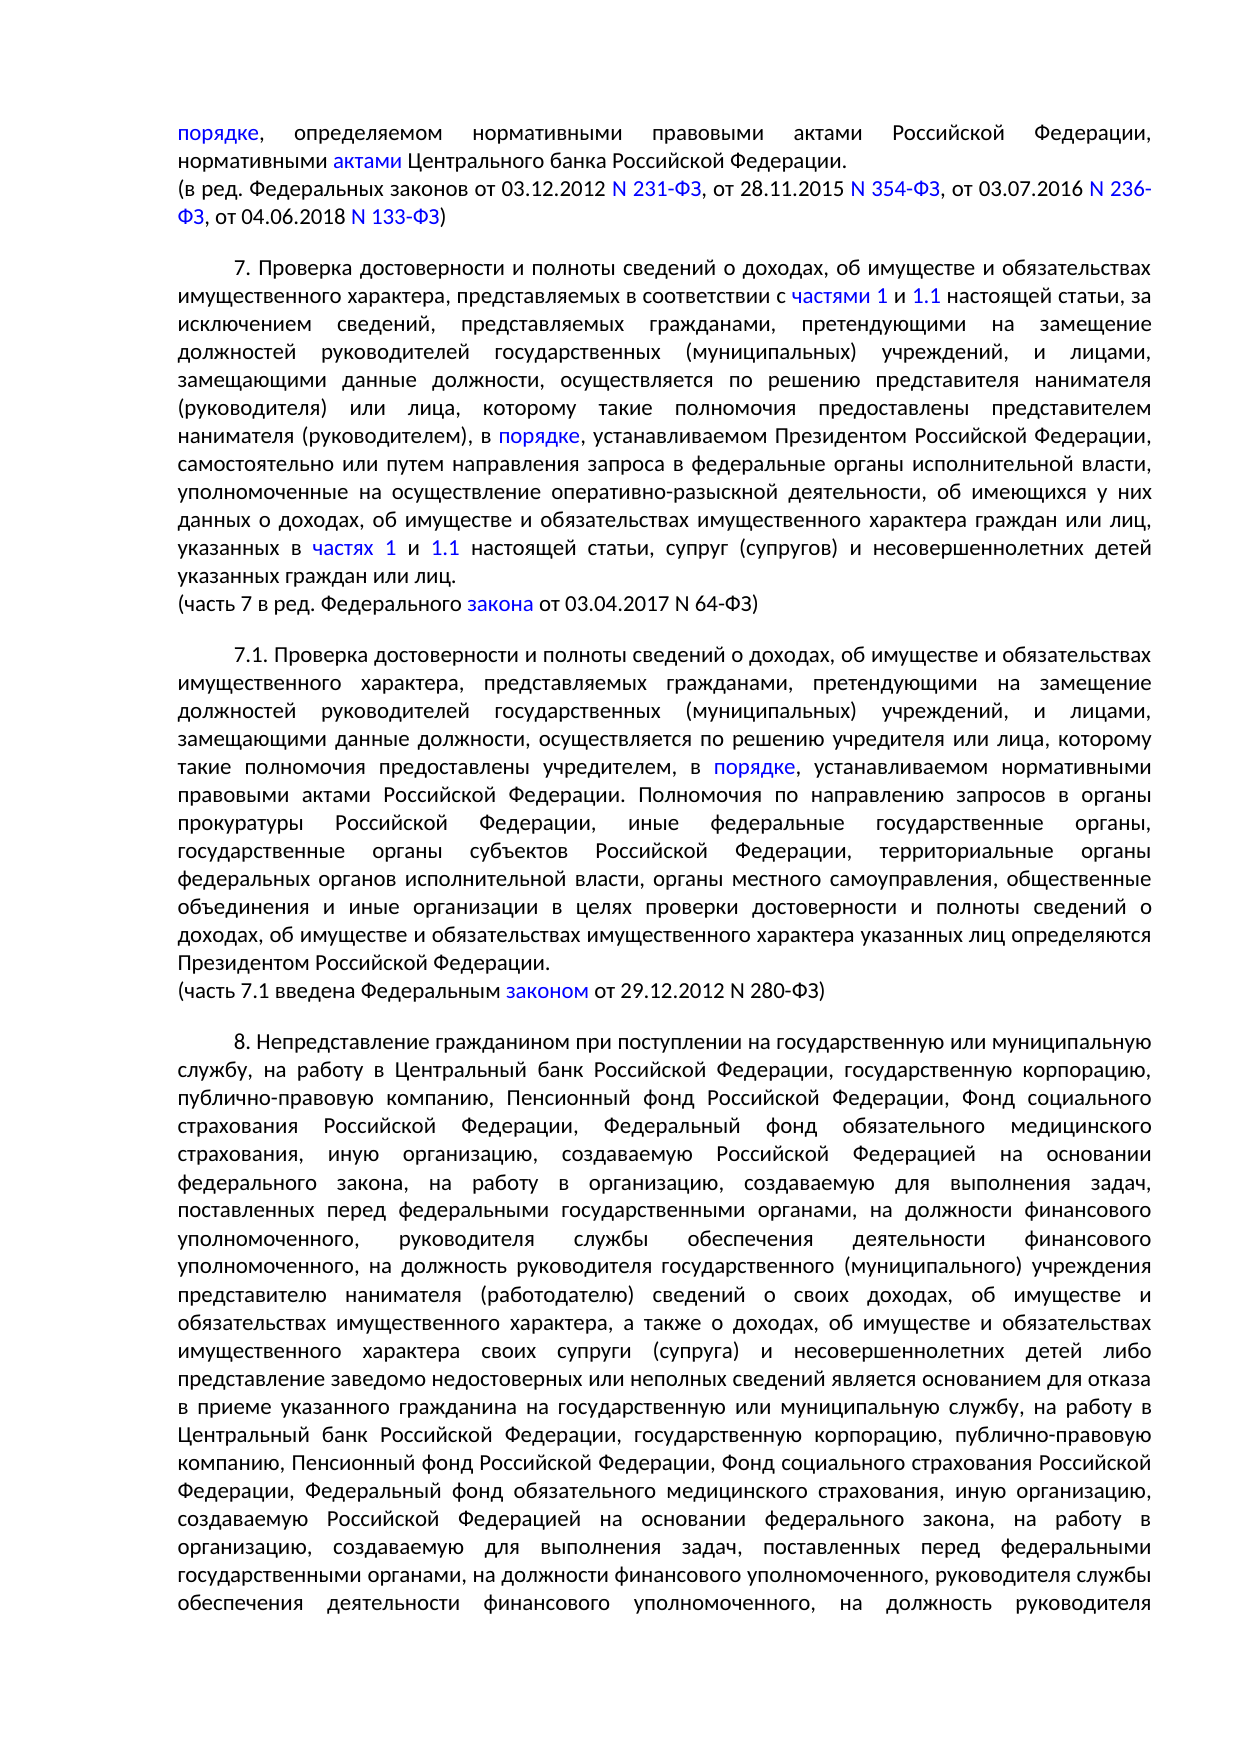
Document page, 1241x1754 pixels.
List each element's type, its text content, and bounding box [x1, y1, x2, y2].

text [177, 118, 1152, 174]
text (часть 7 в ред. Федерального закона от 03.04.2017 N 64-ФЗ) [177, 589, 1152, 617]
text 7. Проверка достоверности и полноты сведений о доходах, об имуществе и обязательствах имущественного характера, представляемых в соответствии с частями 1 и 1.1 настоящей статьи, за исключением сведений, представляемых гражданами, претендующими на замещение должностей руководителей государственных (муниципальных) учреждений, и лицами, замещающими данные должности, осуществляется по решению представителя нанимателя (руководителя) или лица, которому такие полномочия предоставлены представителем нанимателя (руководителем), в порядке, устанавливаемом Президентом Российской Федерации, самостоятельно или путем направления запроса в федеральные органы исполнительной власти, уполномоченные на осуществление оперативно-разыскной деятельности, об имеющихся у них данных о доходах, об имуществе и обязательствах имущественного характера граждан или лиц, указанных в частях 1 и 1.1 настоящей статьи, супруг (супругов) и несовершеннолетних детей указанных граждан или лиц. [177, 253, 1152, 589]
text 7.1. Проверка достоверности и полноты сведений о доходах, об имуществе и обязательствах имущественного характера, представляемых гражданами, претендующими на замещение должностей руководителей государственных (муниципальных) учреждений, и лицами, замещающими данные должности, осуществляется по решению учредителя или лица, которому такие полномочия предоставлены учредителем, в порядке, устанавливаемом нормативными правовыми актами Российской Федерации. Полномочия по направлению запросов в органы прокуратуры Российской Федерации, иные федеральные государственные органы, государственные органы субъектов Российской Федерации, территориальные органы федеральных органов исполнительной власти, органы местного самоуправления, общественные объединения и иные организации в целях проверки достоверности и полноты сведений о доходах, об имуществе и обязательствах имущественного характера указанных лиц определяются Президентом Российской Федерации. [177, 640, 1152, 977]
text (часть 7.1 введена Федеральным законом от 29.12.2012 N 280-ФЗ) [177, 977, 1152, 1004]
text (в ред. Федеральных законов от 03.12.2012 N 231-ФЗ, от 28.11.2015 N 354-ФЗ, от 03.07.2016 N 236-ФЗ, от 04.06.2018 N 133-ФЗ) [177, 174, 1152, 230]
